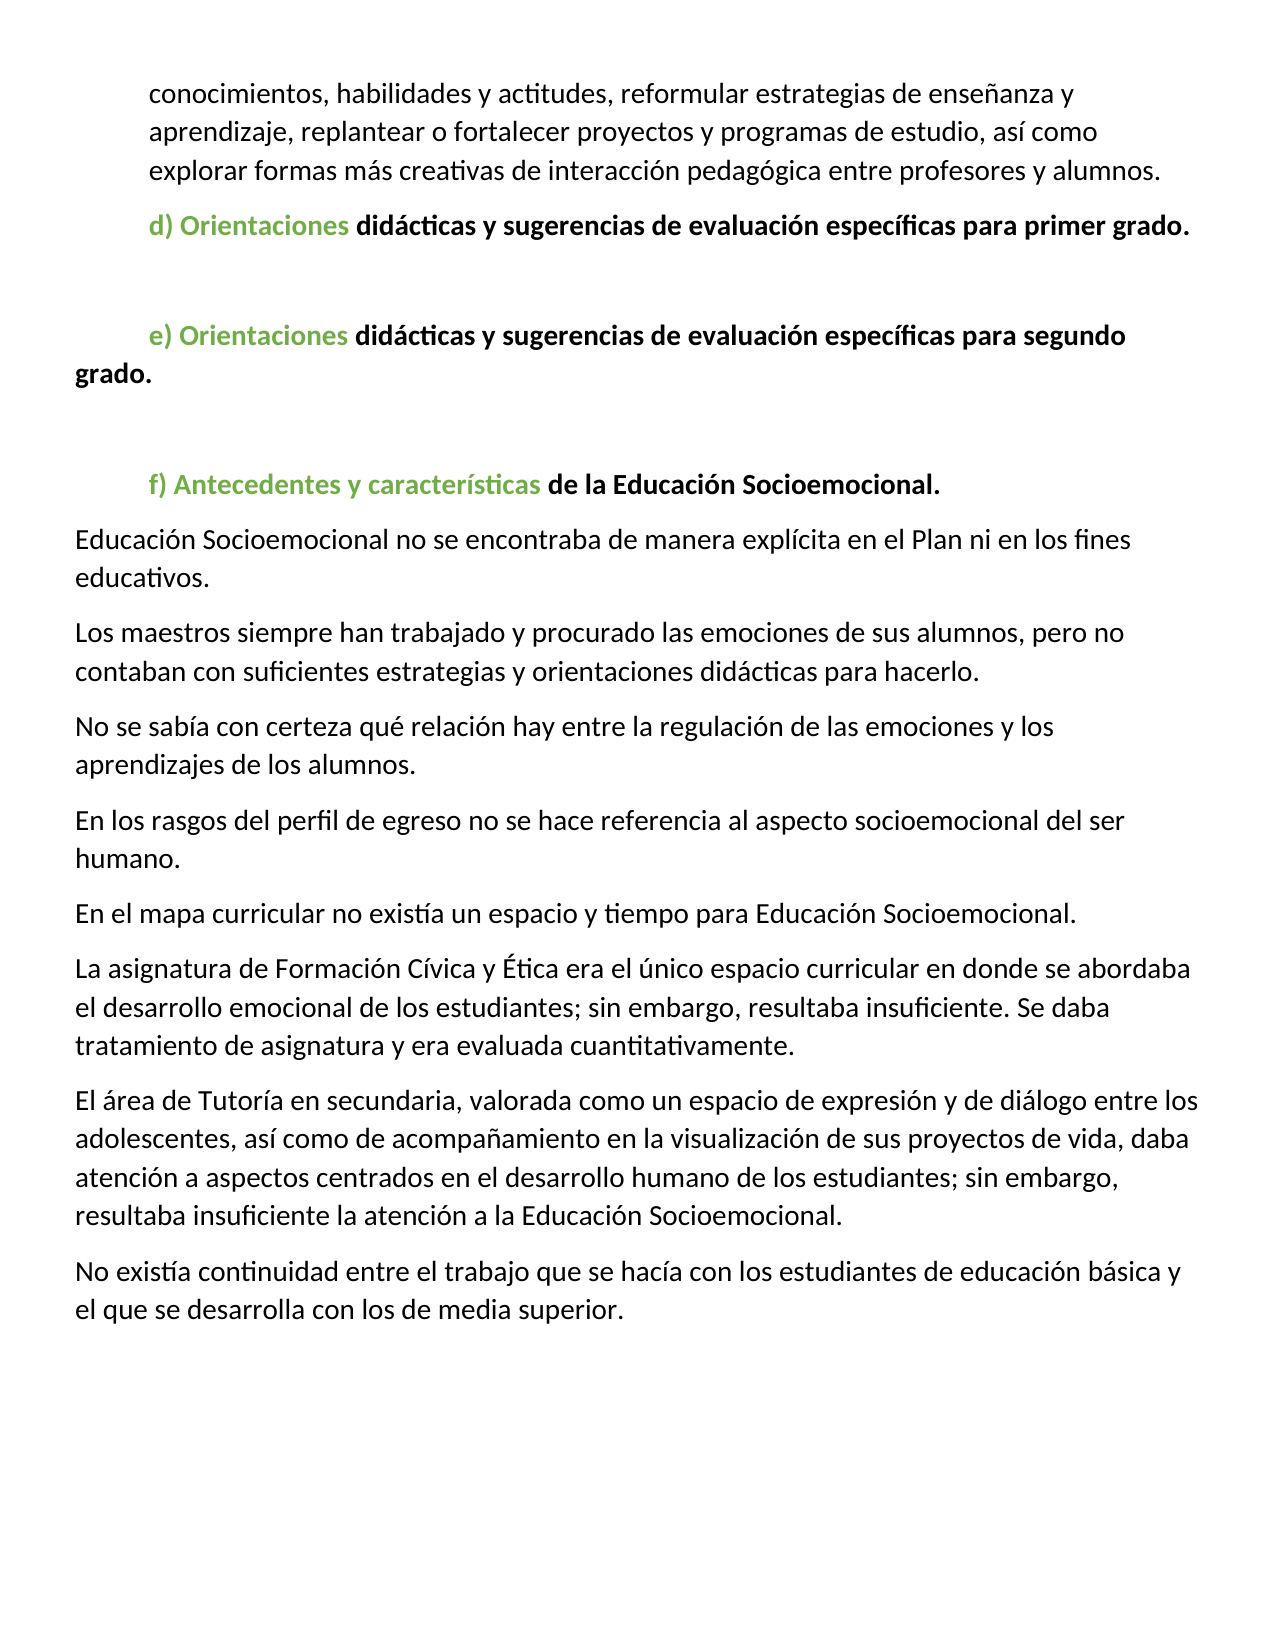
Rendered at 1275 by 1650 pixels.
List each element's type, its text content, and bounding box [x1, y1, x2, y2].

text e) Orientaciones didácticas y sugerencias de evaluación específicas para segundo grado. [75, 317, 1200, 391]
text f) Antecedentes y características de la Educación Socioemocional. [75, 466, 1200, 501]
text Educación Socioemocional no se encontraba de manera explícita en el Plan ni en los fines educativos. [75, 521, 1200, 595]
text Los maestros siempre han trabajado y procurado las emociones de sus alumnos, pero no contaban con suficientes estrategias y orientaciones didácticas para hacerlo. [75, 614, 1200, 688]
text No existía continuidad entre el trabajo que se hacía con los estudiantes de educación básica y el que se desarrolla con los de media superior. [75, 1253, 1200, 1327]
text El área de Tutoría en secundaria, valorada como un espacio de expresión y de diálogo entre los adolescentes, así como de acompañamiento en la visualización de sus proyectos de vida, daba atención a aspectos centrados en el desarrollo humano de los estudiantes; sin embargo, resultaba insuficiente la atención a la Educación Socioemocional. [75, 1082, 1200, 1233]
text En los rasgos del perfil de egreso no se hace referencia al aspecto socioemocional del ser humano. [75, 802, 1200, 876]
text En el mapa curricular no existía un espacio y tiempo para Educación Socioemocional. [75, 895, 1200, 931]
text La asignatura de Formación Cívica y Ética era el único espacio curricular en donde se abordaba el desarrollo emocional de los estudiantes; sin embargo, resultaba insuficiente. Se daba tratamiento de asignatura y era evaluada cuantitativamente. [75, 950, 1200, 1063]
text No se sabía con certeza qué relación hay entre la regulación de las emociones y los aprendizajes de los alumnos. [75, 708, 1200, 782]
text d) Orientaciones didácticas y sugerencias de evaluación específicas para primer grado. [75, 207, 1200, 243]
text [149, 75, 1200, 187]
